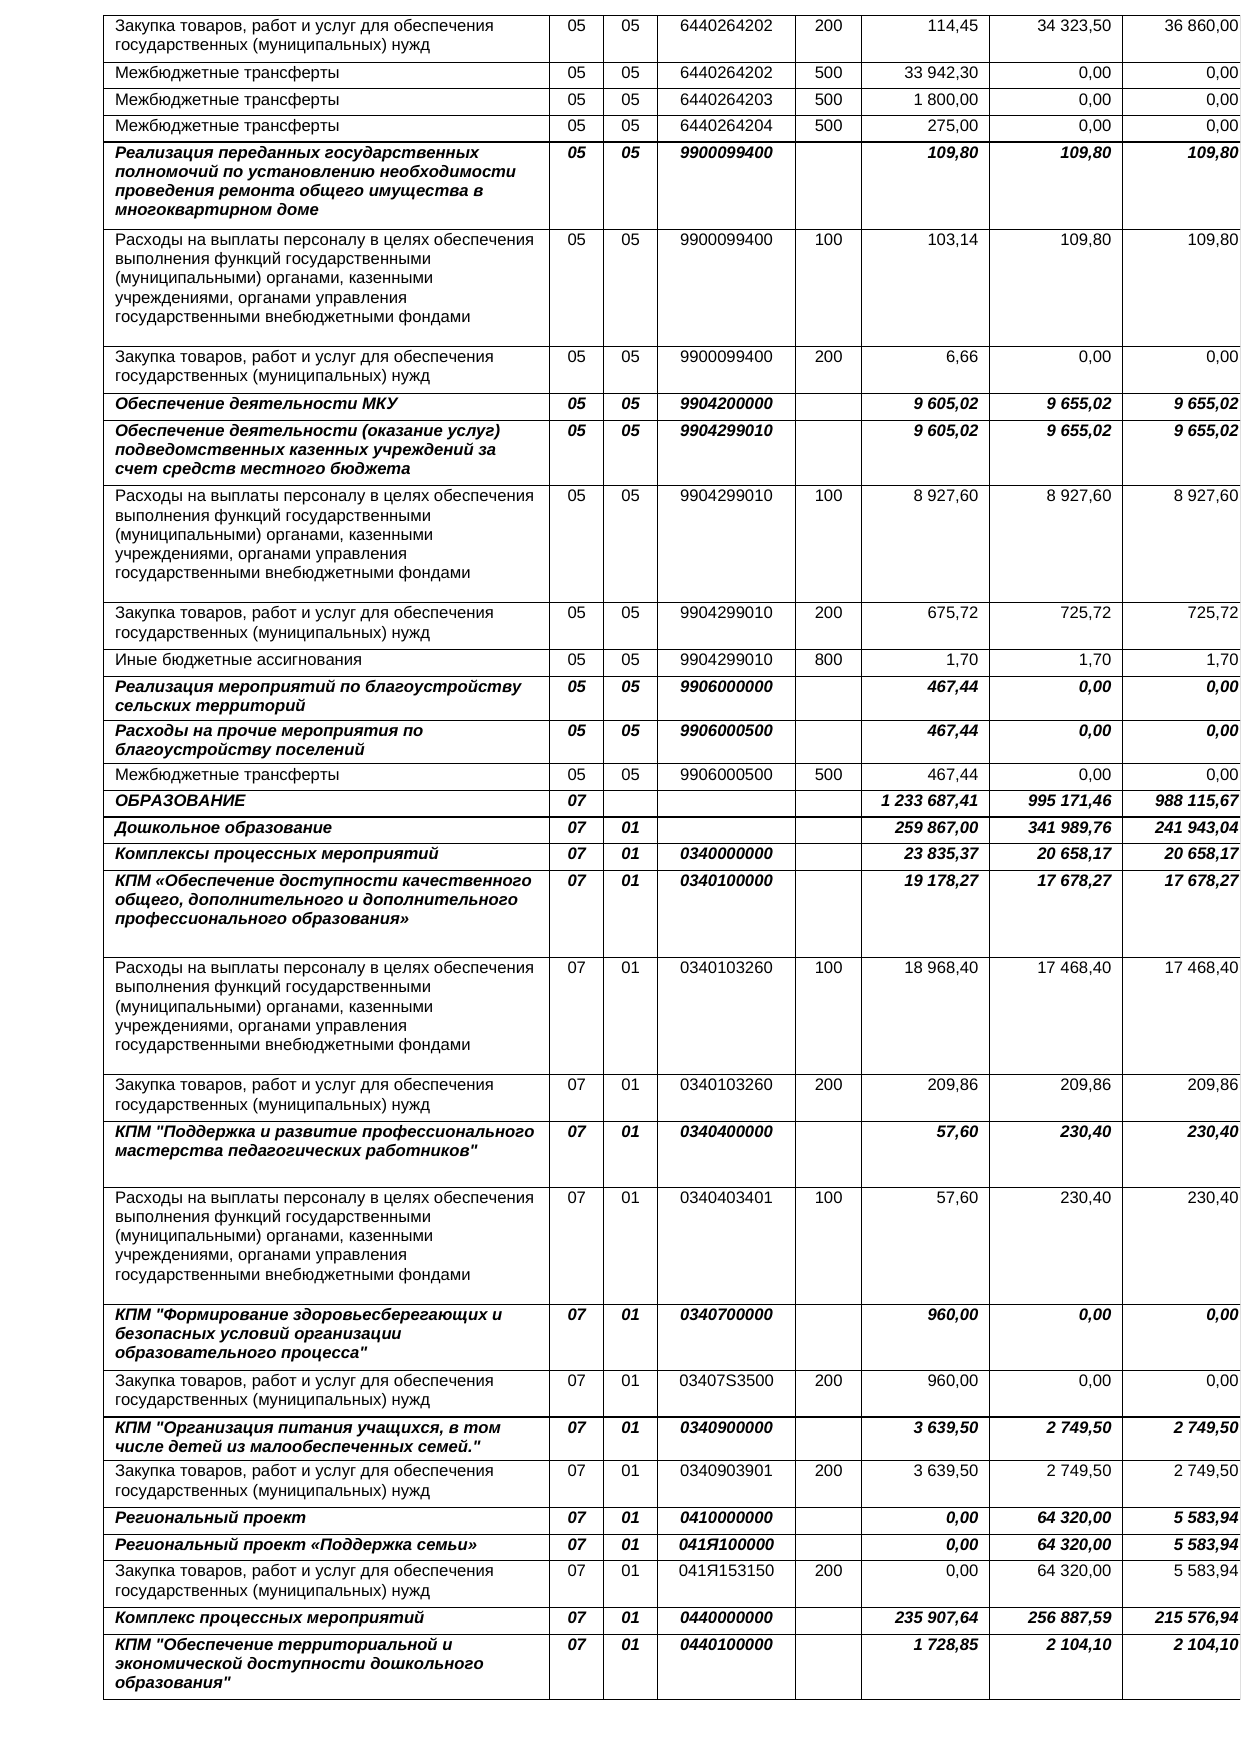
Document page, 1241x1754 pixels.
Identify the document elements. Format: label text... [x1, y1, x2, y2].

table_cell 230,40 [1123, 1122, 1240, 1187]
table_cell 9 655,02 [990, 394, 1122, 419]
table_cell 725,72 [990, 603, 1122, 649]
table_cell 05 [550, 650, 603, 676]
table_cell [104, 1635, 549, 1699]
table_cell 05 [550, 116, 603, 141]
table_cell 200 [796, 16, 861, 62]
table_cell 05 [604, 603, 657, 649]
table_cell 200 [796, 603, 861, 649]
table_cell 0,00 [990, 347, 1122, 393]
table_cell 0340403401 [658, 1188, 795, 1304]
table_cell 0,00 [1123, 1371, 1240, 1416]
table_cell 0,00 [1123, 116, 1240, 141]
table_cell 05 [550, 486, 603, 602]
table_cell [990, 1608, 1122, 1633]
table_cell 209,86 [1123, 1075, 1240, 1121]
table_cell 05 [604, 16, 657, 62]
table_cell 33 942,30 [862, 63, 989, 88]
table_cell 100 [796, 486, 861, 602]
table_cell 17 678,27 [1123, 871, 1240, 957]
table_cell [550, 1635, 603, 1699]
table_cell Расходы на выплаты персоналу в целях обеспечения выполнения функций государственными (муниципальными) органами, казенными учреждениями, органами управления государственными внебюджетными фондами [104, 1188, 549, 1304]
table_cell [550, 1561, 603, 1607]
table_cell Расходы на выплаты персоналу в целях обеспечения выполнения функций государственными (муниципальными) органами, казенными учреждениями, органами управления государственными внебюджетными фондами [104, 230, 549, 346]
table_cell 0,00 [1123, 63, 1240, 88]
table_cell [796, 844, 861, 869]
table_cell 01 [604, 1122, 657, 1187]
table_cell Межбюджетные трансферты [104, 764, 549, 790]
table_cell Расходы на выплаты персоналу в целях обеспечения выполнения функций государственными (муниципальными) органами, казенными учреждениями, органами управления государственными внебюджетными фондами [104, 958, 549, 1074]
table_cell 6440264202 [658, 16, 795, 62]
table_cell 05 [550, 603, 603, 649]
table_cell 988 115,67 [1123, 791, 1240, 816]
table_cell [796, 1418, 861, 1460]
table_cell 0,00 [1123, 721, 1240, 763]
table_cell 01 [604, 1188, 657, 1304]
table_cell Закупка товаров, работ и услуг для обеспечения государственных (муниципальных) нужд [104, 347, 549, 393]
table_cell 9904299010 [658, 603, 795, 649]
table_cell Закупка товаров, работ и услуг для обеспечения государственных (муниципальных) нужд [104, 1075, 549, 1121]
table_cell 9900099400 [658, 230, 795, 346]
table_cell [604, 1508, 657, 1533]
table_cell 9904200000 [658, 394, 795, 419]
table_cell 114,45 [862, 16, 989, 62]
table_cell 9 655,02 [1123, 394, 1240, 419]
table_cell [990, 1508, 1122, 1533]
table_cell 9900099400 [658, 347, 795, 393]
table_cell 200 [796, 347, 861, 393]
table_cell 0,00 [1123, 347, 1240, 393]
table_cell [796, 791, 861, 816]
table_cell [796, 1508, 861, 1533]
table_cell 200 [796, 1075, 861, 1121]
table_cell 05 [550, 143, 603, 229]
table_cell 500 [796, 89, 861, 115]
table_cell 9906000500 [658, 764, 795, 790]
table_cell 05 [550, 347, 603, 393]
table_cell 467,44 [862, 677, 989, 719]
table_cell 17 468,40 [990, 958, 1122, 1074]
table_cell Реализация переданных государственных полномочий по установлению необходимости проведения ремонта общего имущества в многоквартирном доме [104, 143, 549, 229]
table_cell 05 [550, 16, 603, 62]
table_cell 01 [604, 844, 657, 869]
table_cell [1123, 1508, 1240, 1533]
table_cell 1,70 [1123, 650, 1240, 676]
table_cell 0340900000 [658, 1418, 795, 1460]
table_cell 05 [604, 764, 657, 790]
table_cell 01 [604, 1461, 657, 1507]
table_cell 07 [550, 1305, 603, 1369]
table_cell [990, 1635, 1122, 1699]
table_cell 0,00 [990, 63, 1122, 88]
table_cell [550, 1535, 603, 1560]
table_cell 05 [604, 394, 657, 419]
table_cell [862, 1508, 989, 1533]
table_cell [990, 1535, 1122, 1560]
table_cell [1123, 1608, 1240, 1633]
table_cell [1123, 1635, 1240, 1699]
table_cell 0340400000 [658, 1122, 795, 1187]
table_cell 9 655,02 [990, 421, 1122, 485]
table_cell КПМ «Обеспечение доступности качественного общего, дополнительного и дополнительного профессионального образования» [104, 871, 549, 957]
table_cell 05 [550, 721, 603, 763]
table_cell Закупка товаров, работ и услуг для обеспечения государственных (муниципальных) нужд [104, 1461, 549, 1507]
table_cell 0340100000 [658, 871, 795, 957]
table_cell 960,00 [862, 1371, 989, 1416]
table_cell 07 [550, 871, 603, 957]
table_cell 0,00 [1123, 1305, 1240, 1369]
table_cell 9906000500 [658, 721, 795, 763]
table_cell [796, 871, 861, 957]
table_cell [658, 791, 795, 816]
table_cell 05 [604, 143, 657, 229]
table_cell Расходы на прочие мероприятия по благоустройству поселений [104, 721, 549, 763]
table_cell 1,70 [862, 650, 989, 676]
table_cell 0,00 [1123, 89, 1240, 115]
table_cell 36 860,00 [1123, 16, 1240, 62]
table_cell 07 [550, 1461, 603, 1507]
table_cell 6,66 [862, 347, 989, 393]
table_cell 01 [604, 958, 657, 1074]
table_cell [104, 89, 549, 115]
table_cell 6440264202 [658, 63, 795, 88]
table_cell 200 [796, 1371, 861, 1416]
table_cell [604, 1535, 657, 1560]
table_cell Закупка товаров, работ и услуг для обеспечения государственных (муниципальных) нужд [104, 603, 549, 649]
table_cell 9904299010 [658, 421, 795, 485]
table_cell 2 749,50 [1123, 1418, 1240, 1460]
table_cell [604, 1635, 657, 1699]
table_cell 241 943,04 [1123, 818, 1240, 843]
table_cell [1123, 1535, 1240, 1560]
table_cell 9906000000 [658, 677, 795, 719]
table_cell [104, 63, 549, 88]
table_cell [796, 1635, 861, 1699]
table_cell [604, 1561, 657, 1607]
table_cell 07 [550, 1188, 603, 1304]
table_cell 103,14 [862, 230, 989, 346]
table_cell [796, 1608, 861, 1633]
table_cell Обеспечение деятельности (оказание услуг) подведомственных казенных учреждений за счет средств местного бюджета [104, 421, 549, 485]
table_cell 0340000000 [658, 844, 795, 869]
table_cell Закупка товаров, работ и услуг для обеспечения государственных (муниципальных) нужд [104, 16, 549, 62]
table_cell 275,00 [862, 116, 989, 141]
table_cell 05 [604, 650, 657, 676]
table_cell КПМ "Формирование здоровьесберегающих и безопасных условий организации образовательного процесса" [104, 1305, 549, 1369]
table_cell 05 [604, 421, 657, 485]
table_cell [604, 791, 657, 816]
table_cell 725,72 [1123, 603, 1240, 649]
table_cell КПМ "Поддержка и развитие профессионального мастерства педагогических работников" [104, 1122, 549, 1187]
table_cell 19 178,27 [862, 871, 989, 957]
table_cell 57,60 [862, 1122, 989, 1187]
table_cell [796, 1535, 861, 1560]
table_cell 0,00 [990, 1305, 1122, 1369]
table_cell 3 639,50 [862, 1461, 989, 1507]
table_cell 209,86 [990, 1075, 1122, 1121]
table_cell 100 [796, 958, 861, 1074]
table_cell 995 171,46 [990, 791, 1122, 816]
table_cell 07 [550, 791, 603, 816]
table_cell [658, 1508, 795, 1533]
table_cell 500 [796, 764, 861, 790]
table_cell 2 749,50 [990, 1418, 1122, 1460]
table_cell 500 [796, 63, 861, 88]
table_cell 500 [796, 116, 861, 141]
table_cell 230,40 [990, 1188, 1122, 1304]
table_cell 100 [796, 230, 861, 346]
table_cell 800 [796, 650, 861, 676]
table_cell [658, 818, 795, 843]
table_cell 07 [550, 1075, 603, 1121]
table_cell 18 968,40 [862, 958, 989, 1074]
table_cell 9904299010 [658, 650, 795, 676]
table_cell 0,00 [1123, 764, 1240, 790]
table_cell 200 [796, 1461, 861, 1507]
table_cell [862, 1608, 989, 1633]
table_cell 23 835,37 [862, 844, 989, 869]
table_cell 9904299010 [658, 486, 795, 602]
table_cell Закупка товаров, работ и услуг для обеспечения государственных (муниципальных) нужд [104, 1371, 549, 1416]
table_cell 467,44 [862, 721, 989, 763]
table_cell 05 [550, 89, 603, 115]
table_cell 0,00 [990, 1371, 1122, 1416]
table_cell 0,00 [990, 677, 1122, 719]
table_cell 05 [604, 63, 657, 88]
table_cell Комплексы процессных мероприятий [104, 844, 549, 869]
table_cell 01 [604, 1305, 657, 1369]
table_cell Расходы на выплаты персоналу в целях обеспечения выполнения функций государственными (муниципальными) органами, казенными учреждениями, органами управления государственными внебюджетными фондами [104, 486, 549, 602]
table_cell ОБРАЗОВАНИЕ [104, 791, 549, 816]
table_cell 0,00 [1123, 677, 1240, 719]
table_cell [796, 143, 861, 229]
table_cell 109,80 [990, 230, 1122, 346]
table_cell 05 [550, 421, 603, 485]
table_cell [796, 1122, 861, 1187]
table_cell 6440264204 [658, 116, 795, 141]
table_cell 05 [550, 764, 603, 790]
table_cell [796, 421, 861, 485]
table_cell 109,80 [990, 143, 1122, 229]
table_cell 2 749,50 [990, 1461, 1122, 1507]
table_cell КПМ "Организация питания учащихся, в том числе детей из малообеспеченных семей." [104, 1418, 549, 1460]
table_cell 230,40 [1123, 1188, 1240, 1304]
table_cell 109,80 [1123, 230, 1240, 346]
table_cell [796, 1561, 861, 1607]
table_cell Обеспечение деятельности МКУ [104, 394, 549, 419]
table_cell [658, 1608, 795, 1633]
table_cell 20 658,17 [1123, 844, 1240, 869]
table_cell Иные бюджетные ассигнования [104, 650, 549, 676]
table_cell 07 [550, 1418, 603, 1460]
table_cell 07 [550, 1122, 603, 1187]
table_cell 230,40 [990, 1122, 1122, 1187]
table_cell 0340103260 [658, 958, 795, 1074]
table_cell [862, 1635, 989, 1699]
table_cell 341 989,76 [990, 818, 1122, 843]
table_cell 05 [550, 230, 603, 346]
table_cell 05 [604, 116, 657, 141]
table_cell 07 [550, 1371, 603, 1416]
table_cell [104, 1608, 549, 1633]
table_cell 9 605,02 [862, 394, 989, 419]
table_cell 0340903901 [658, 1461, 795, 1507]
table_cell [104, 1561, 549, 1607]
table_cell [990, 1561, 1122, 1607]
table_cell 01 [604, 871, 657, 957]
table_cell 8 927,60 [862, 486, 989, 602]
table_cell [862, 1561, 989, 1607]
table_cell [796, 721, 861, 763]
table_cell [796, 818, 861, 843]
table_cell 07 [550, 818, 603, 843]
table_cell 07 [550, 844, 603, 869]
table_cell 960,00 [862, 1305, 989, 1369]
table_cell 05 [550, 63, 603, 88]
table_cell 8 927,60 [990, 486, 1122, 602]
table_cell 2 749,50 [1123, 1461, 1240, 1507]
table_cell 05 [604, 721, 657, 763]
table_cell 05 [550, 394, 603, 419]
table_cell 03407S3500 [658, 1371, 795, 1416]
table_cell 109,80 [1123, 143, 1240, 229]
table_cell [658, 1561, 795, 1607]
table_cell 0,00 [990, 116, 1122, 141]
table_cell Региональный проект [104, 1508, 549, 1533]
table_cell 05 [550, 677, 603, 719]
table_cell 675,72 [862, 603, 989, 649]
table_cell 17 468,40 [1123, 958, 1240, 1074]
table_cell 57,60 [862, 1188, 989, 1304]
table_cell 209,86 [862, 1075, 989, 1121]
table_cell 0,00 [990, 721, 1122, 763]
table_cell 05 [604, 347, 657, 393]
table_cell 05 [604, 677, 657, 719]
table_cell 0,00 [990, 89, 1122, 115]
table_cell 6440264203 [658, 89, 795, 115]
table_cell 05 [604, 230, 657, 346]
table_cell 34 323,50 [990, 16, 1122, 62]
table_cell [796, 394, 861, 419]
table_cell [104, 116, 549, 141]
table_cell 109,80 [862, 143, 989, 229]
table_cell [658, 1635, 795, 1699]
table_cell 0340103260 [658, 1075, 795, 1121]
table_cell 100 [796, 1188, 861, 1304]
table_cell 05 [604, 486, 657, 602]
table_cell 20 658,17 [990, 844, 1122, 869]
table_cell 01 [604, 1418, 657, 1460]
table_cell 07 [550, 958, 603, 1074]
table_cell 1,70 [990, 650, 1122, 676]
table_cell 1 800,00 [862, 89, 989, 115]
table_cell 9900099400 [658, 143, 795, 229]
table_cell 467,44 [862, 764, 989, 790]
table_cell Реализация мероприятий по благоустройству сельских территорий [104, 677, 549, 719]
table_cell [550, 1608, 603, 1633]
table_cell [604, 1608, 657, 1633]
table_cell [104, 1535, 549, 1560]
table_cell 3 639,50 [862, 1418, 989, 1460]
table_cell 1 233 687,41 [862, 791, 989, 816]
table_cell 01 [604, 1075, 657, 1121]
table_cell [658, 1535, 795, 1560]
table_cell 9 655,02 [1123, 421, 1240, 485]
table_cell 0340700000 [658, 1305, 795, 1369]
table_cell 01 [604, 1371, 657, 1416]
table_cell 8 927,60 [1123, 486, 1240, 602]
table_cell 259 867,00 [862, 818, 989, 843]
table_cell 05 [604, 89, 657, 115]
table_cell 0,00 [990, 764, 1122, 790]
table_cell [796, 1305, 861, 1369]
table_cell Дошкольное образование [104, 818, 549, 843]
table_cell 01 [604, 818, 657, 843]
table_cell 9 605,02 [862, 421, 989, 485]
table_cell 07 [550, 1508, 603, 1533]
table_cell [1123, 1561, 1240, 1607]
table_cell 17 678,27 [990, 871, 1122, 957]
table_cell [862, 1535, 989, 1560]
table_cell [796, 677, 861, 719]
